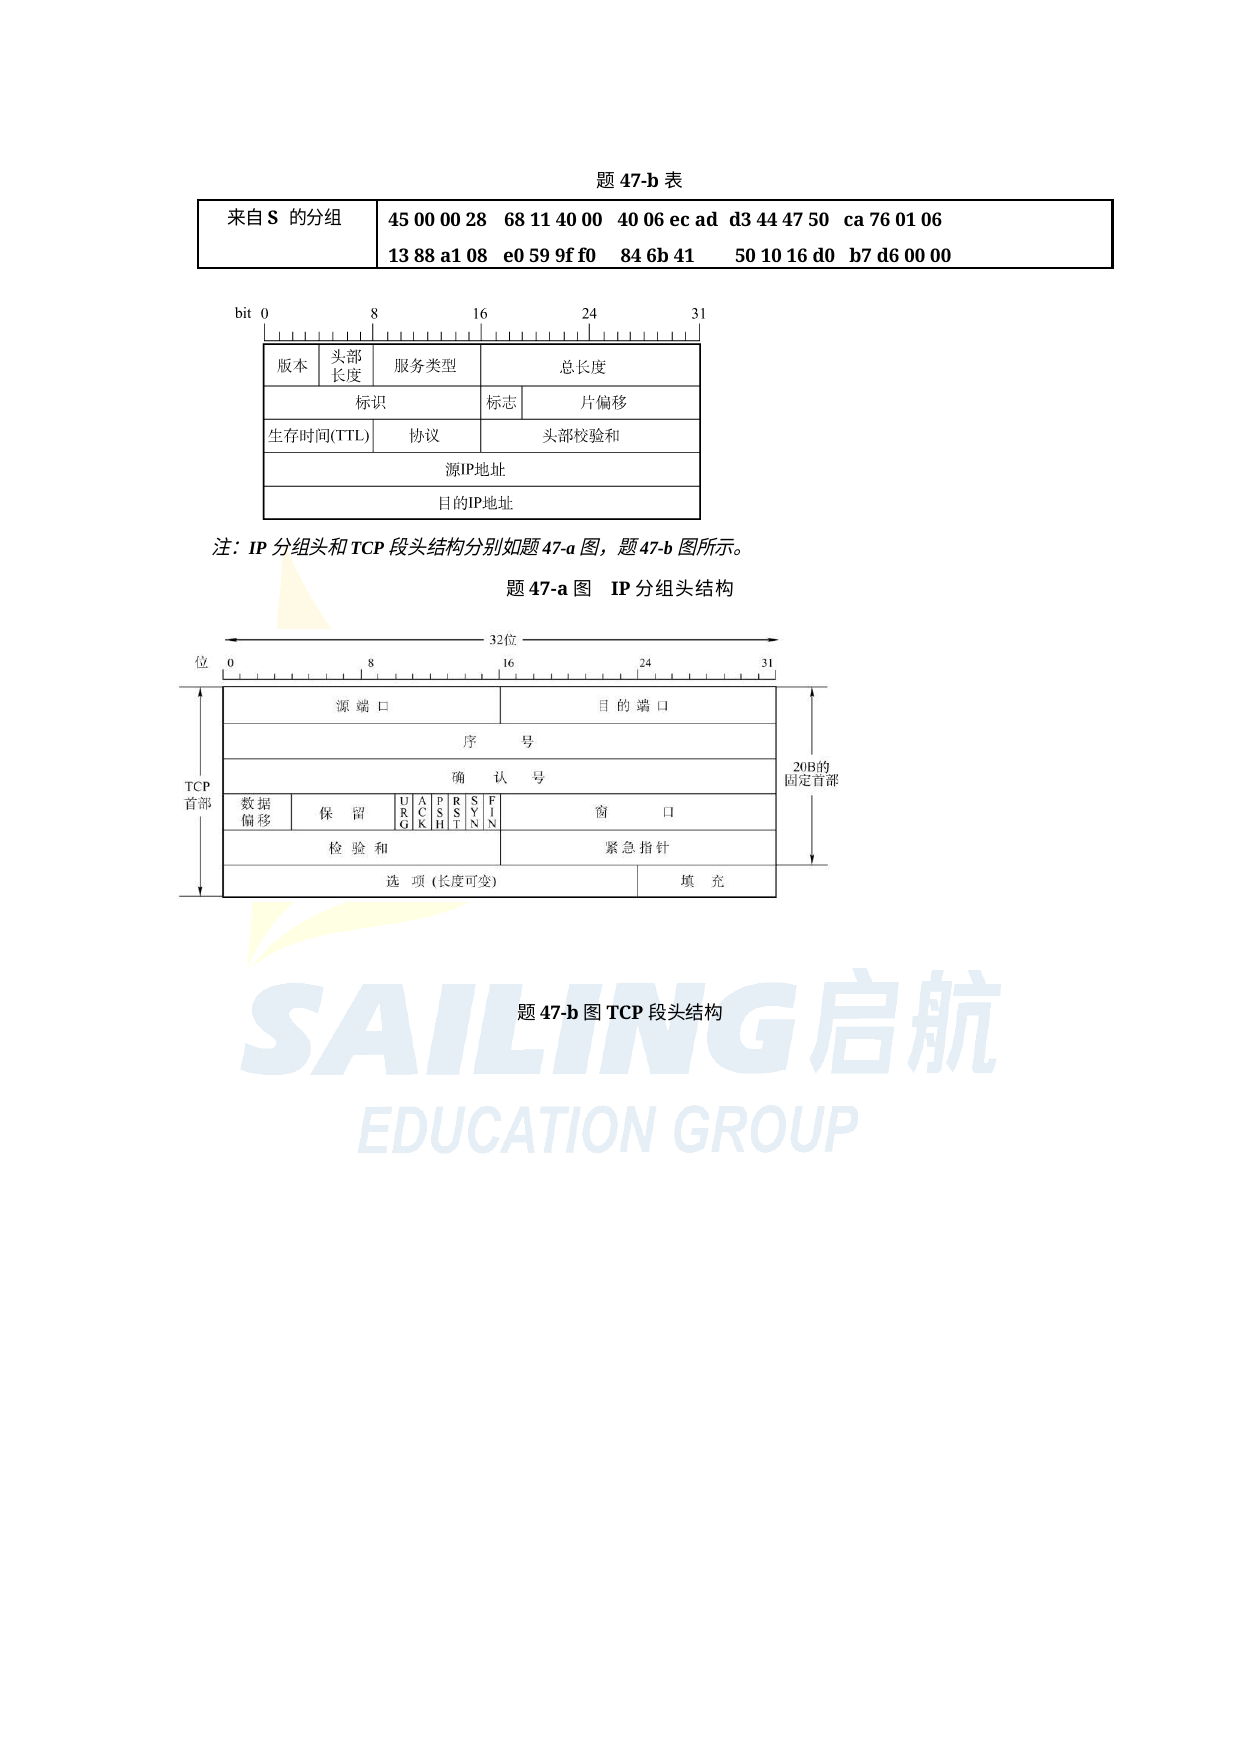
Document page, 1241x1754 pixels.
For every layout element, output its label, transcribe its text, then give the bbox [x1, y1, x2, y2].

table_header 45 00 00 28 13 88 a1 08 [378, 201, 492, 267]
table_header ca 76 01 06 b7 d6 00 00 [835, 201, 1111, 267]
table_header 68 11 40 00 e0 59 9f f0 [492, 201, 606, 267]
text 题 47-a 图 IP 分组头结构 [187, 571, 1052, 603]
table_header 40 06 ec ad 84 6b 41 d6 [606, 201, 721, 267]
picture [229, 300, 710, 524]
text 题 47-b 表 [227, 164, 1052, 196]
table_header d3 44 47 50 50 10 16 d0 [721, 201, 835, 267]
picture [152, 629, 839, 902]
table_header 的分组 [285, 201, 376, 267]
table_header 来自 S [199, 201, 285, 267]
text 题 47-b 图 TCP 段头结构 [188, 995, 1052, 1027]
